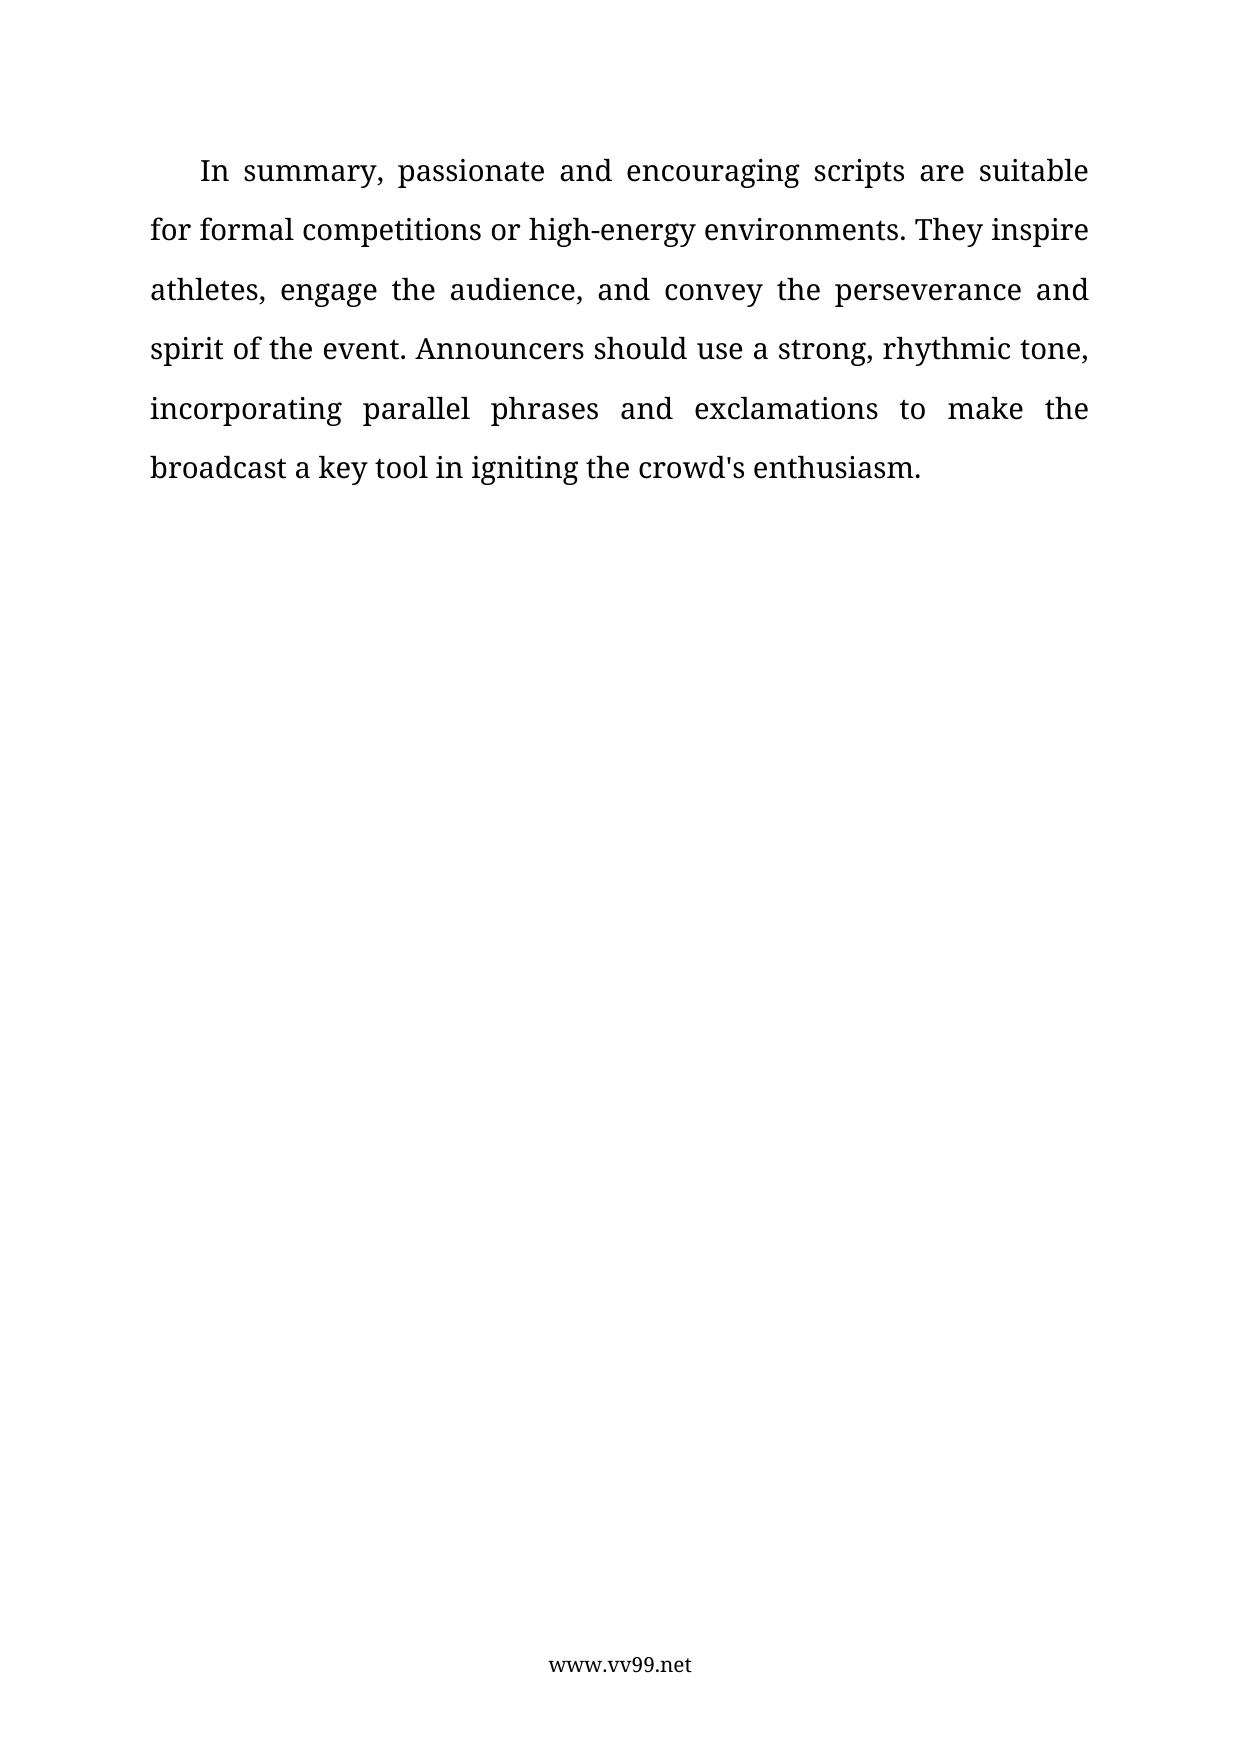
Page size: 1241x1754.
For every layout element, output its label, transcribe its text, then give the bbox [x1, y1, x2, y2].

text In summary, passionate and encouraging scripts are suitable for formal competitions or high-energy environments. They inspire athletes, engage the audience, and convey the perseverance and spirit of the event. Announcers should use a strong, rhythmic tone, incorporating parallel phrases and exclamations to make the broadcast a key tool in igniting the crowd's enthusiasm. [150, 150, 1090, 487]
